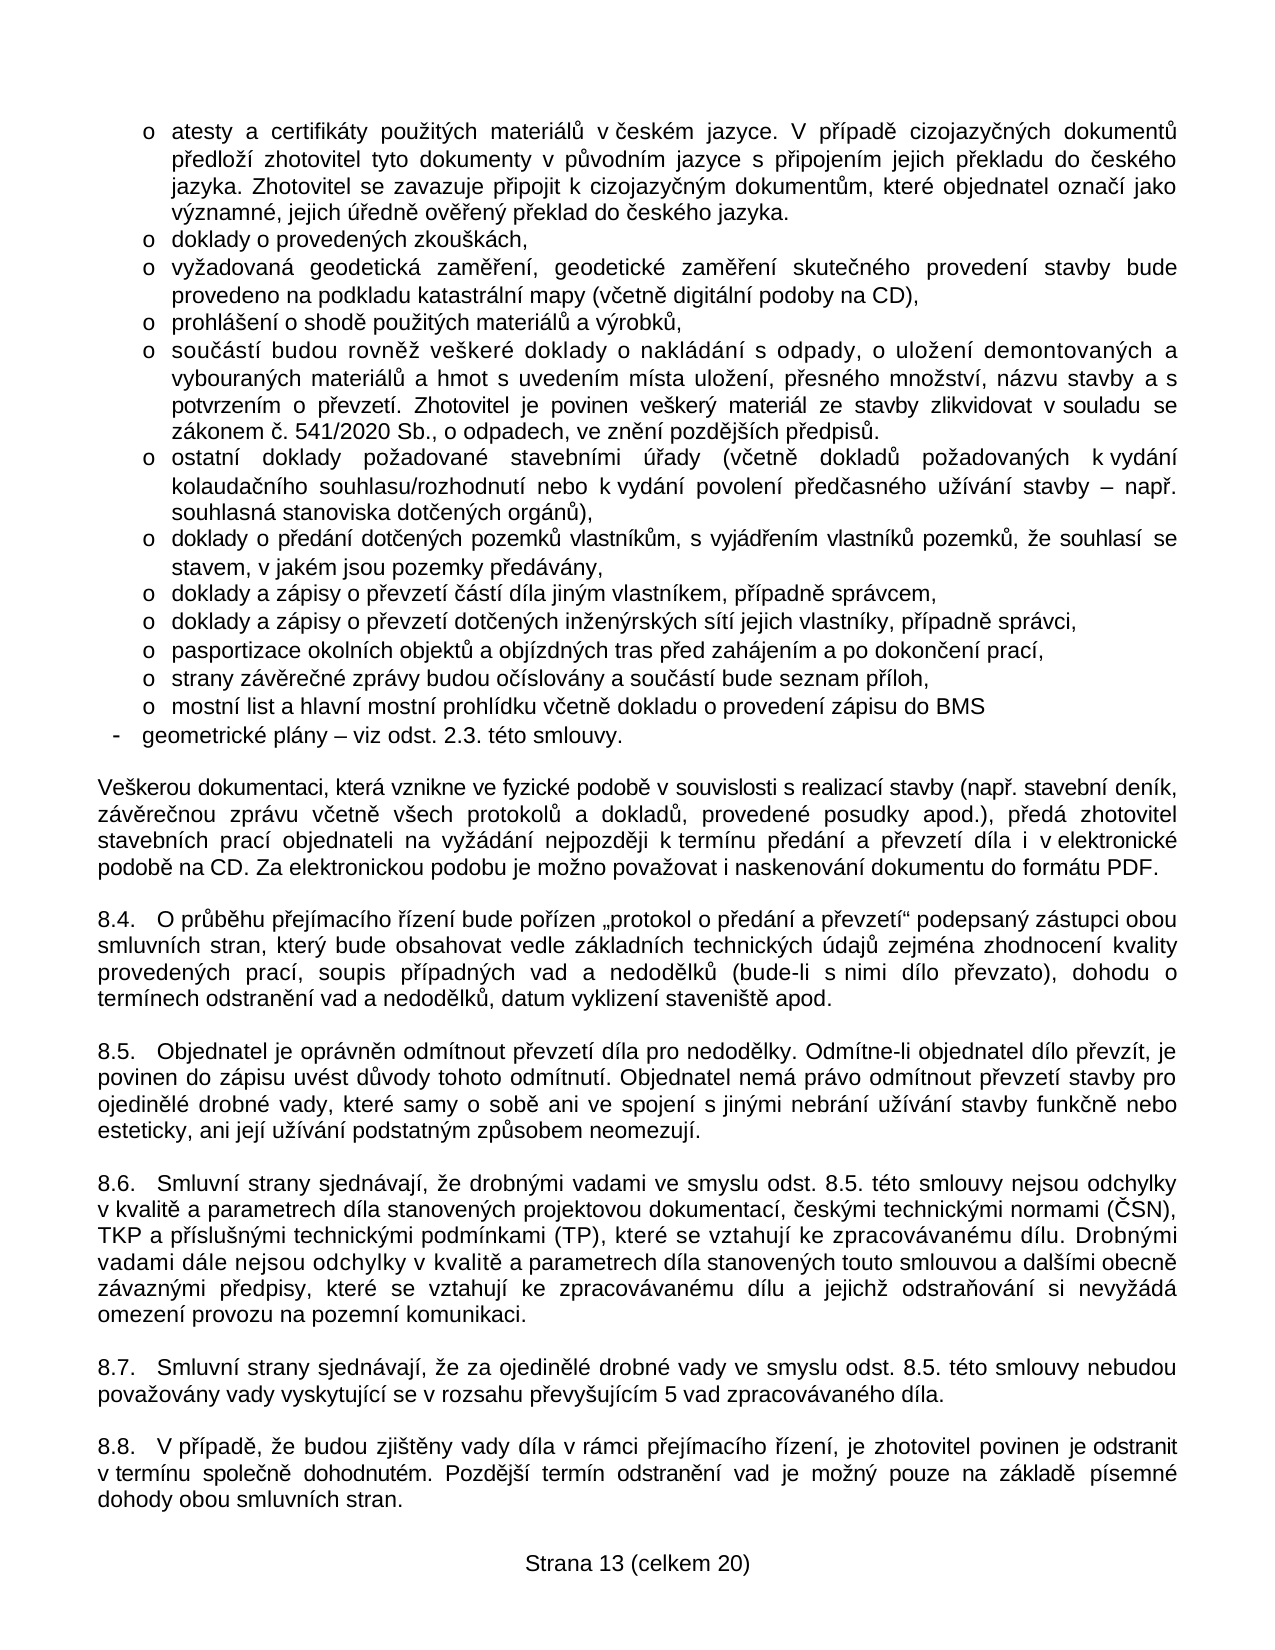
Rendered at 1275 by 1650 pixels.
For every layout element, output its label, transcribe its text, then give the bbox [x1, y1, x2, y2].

list V případě, že budou zjištěny vady díla v rámci přejímacího řízení, je zhotovitel povinen je odstranit v termínu společně dohodnutém. Pozdější termín odstranění vad je možný pouze na základě písemné dohody obou smluvních stran. [97, 1433, 1177, 1512]
list doklady o provedených zkouškách, [142, 226, 1177, 254]
text Veškerou dokumentaci, která vznikne ve fyzické podobě v souvislosti s realizací stavby (např. stavební deník, závěrečnou zprávu včetně všech protokolů a dokladů, provedené posudky apod.), předá zhotovitel stavebních prací objednateli na vyžádání nejpozději k termínu předání a převzetí díla i v elektronické podobě na CD. Za elektronickou podobu je možno považovat i naskenování dokumentu do formátu PDF. [97, 774, 1177, 880]
list atesty a certifikáty použitých materiálů v českém jazyce. V případě cizojazyčných dokumentů předloží zhotovitel tyto dokumenty v původním jazyce s připojením jejich překladu do českého jazyka. Zhotovitel se zavazuje připojit k cizojazyčným dokumentům, které objednatel označí jako významné, jejich úředně ověřený překlad do českého jazyka. [142, 118, 1177, 226]
list Smluvní strany sjednávají, že za ojedinělé drobné vady ve smyslu odst. 8.5. této smlouvy nebudou považovány vady vyskytující se v rozsahu převyšujícím 5 vad zpracovávaného díla. [97, 1354, 1177, 1407]
list Smluvní strany sjednávají, že drobnými vadami ve smyslu odst. 8.5. této smlouvy nejsou odchylky v kvalitě a parametrech díla stanovených projektovou dokumentací, českými technickými normami (ČSN), TKP a příslušnými technickými podmínkami (TP), které se vztahují ke zpracovávanému dílu. Drobnými vadami dále nejsou odchylky v kvalitě a parametrech díla stanovených touto smlouvou a dalšími obecně závaznými předpisy, které se vztahují ke zpracovávanému dílu a jejichž odstraňování si nevyžádá omezení provozu na pozemní komunikaci. [97, 1170, 1177, 1328]
list vyžadovaná geodetická zaměření, geodetické zaměření skutečného provedení stavby bude provedeno na podkladu katastrální mapy (včetně digitální podoby na CD), [142, 254, 1177, 308]
list geometrické plány – viz odst. 2.3. této smlouvy. [112, 722, 1177, 748]
list O průběhu přejímacího řízení bude pořízen „protokol o předání a převzetí“ podepsaný zástupci obou smluvních stran, který bude obsahovat vedle základních technických údajů zejména zhodnocení kvality provedených prací, soupis případných vad a nedodělků (bude-li s nimi dílo převzato), dohodu o termínech odstranění vad a nedodělků, datum vyklizení staveniště apod. [97, 906, 1177, 1012]
list doklady a zápisy o převzetí dotčených inženýrských sítí jejich vlastníky, případně správci, [142, 608, 1177, 637]
list prohlášení o shodě použitých materiálů a výrobků, [142, 308, 1177, 337]
list strany závěrečné zprávy budou očíslovány a součástí bude seznam příloh, [142, 665, 1177, 693]
list pasportizace okolních objektů a objízdných tras před zahájením a po dokončení prací, [142, 637, 1177, 665]
list mostní list a hlavní mostní prohlídku včetně dokladu o provedení zápisu do BMS [142, 693, 1177, 722]
list ostatní doklady požadované stavebními úřady (včetně dokladů požadovaných k vydání kolaudačního souhlasu/rozhodnutí nebo k vydání povolení předčasného užívání stavby – např. souhlasná stanoviska dotčených orgánů), [142, 444, 1177, 525]
list doklady o předání dotčených pozemků vlastníkům, s vyjádřením vlastníků pozemků, že souhlasí se stavem, v jakém jsou pozemky předávány, [142, 525, 1177, 580]
list doklady a zápisy o převzetí částí díla jiným vlastníkem, případně správcem, [142, 580, 1177, 608]
list součástí budou rovněž veškeré doklady o nakládání s odpady, o uložení demontovaných a vybouraných materiálů a hmot s uvedením místa uložení, přesného množství, názvu stavby a s potvrzením o převzetí. Zhotovitel je povinen veškerý materiál ze stavby zlikvidovat v souladu se zákonem č. 541/2020 Sb., o odpadech, ve znění pozdějších předpisů. [142, 337, 1177, 444]
list Objednatel je oprávněn odmítnout převzetí díla pro nedodělky. Odmítne-li objednatel dílo převzít, je povinen do zápisu uvést důvody tohoto odmítnutí. Objednatel nemá právo odmítnout převzetí stavby pro ojedinělé drobné vady, které samy o sobě ani ve spojení s jinými nebrání užívání stavby funkčně nebo esteticky, ani její užívání podstatným způsobem neomezují. [97, 1038, 1177, 1143]
